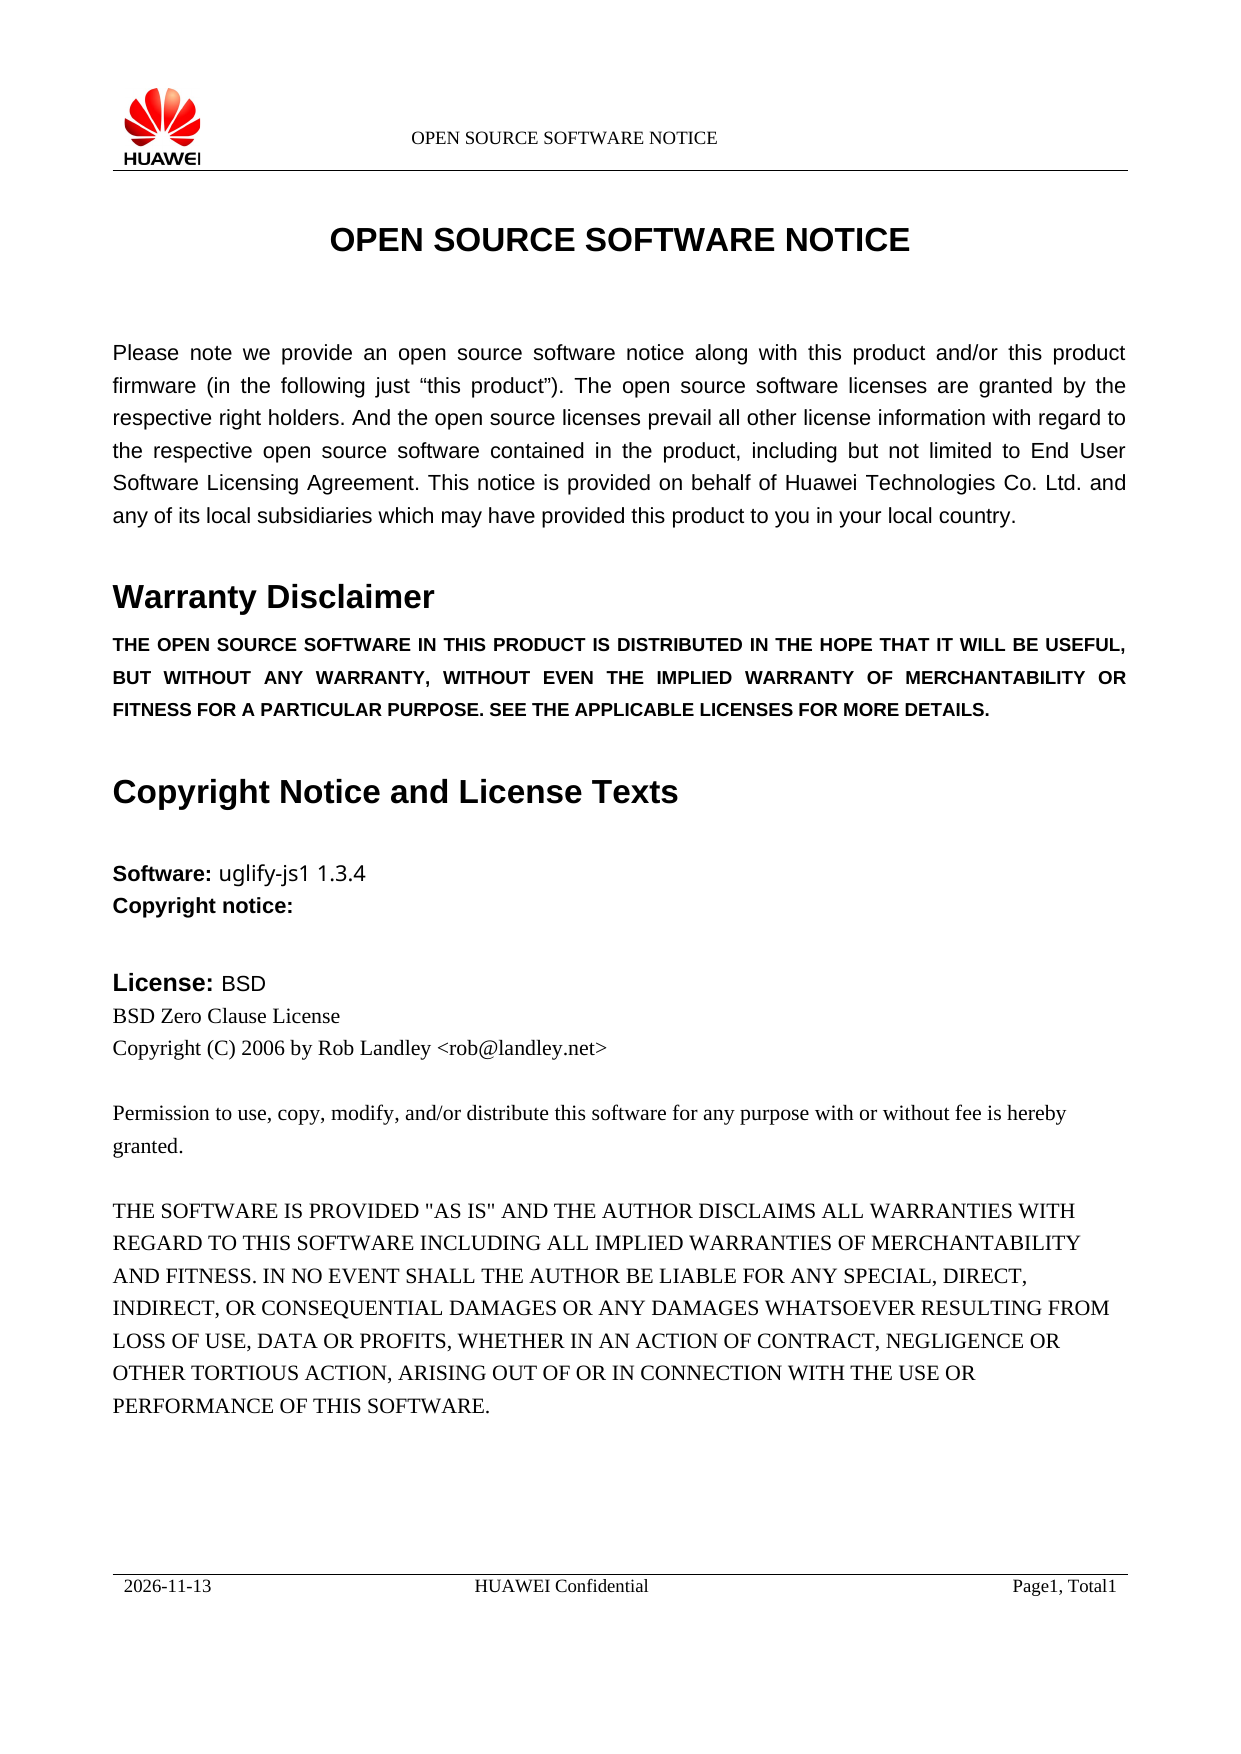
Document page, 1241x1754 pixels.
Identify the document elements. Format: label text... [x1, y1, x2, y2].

text BSD Zero Clause License Copyright (C) 2006 by Rob Landley <rob@landley.net> Permission to use, copy, modify, and/or distribute this software for any purpose with or without fee is hereby granted. THE SOFTWARE IS PROVIDED "AS IS" AND THE AUTHOR DISCLAIMS ALL WARRANTIES WITH REGARD TO THIS SOFTWARE INCLUDING ALL IMPLIED WARRANTIES OF MERCHANTABILITY AND FITNESS. IN NO EVENT SHALL THE AUTHOR BE LIABLE FOR ANY SPECIAL, DIRECT, INDIRECT, OR CONSEQUENTIAL DAMAGES OR ANY DAMAGES WHATSOEVER RESULTING FROM LOSS OF USE, DATA OR PROFITS, WHETHER IN AN ACTION OF CONTRACT, NEGLIGENCE OR OTHER TORTIOUS ACTION, ARISING OUT OF OR IN CONNECTION WITH THE USE OR PERFORMANCE OF THIS SOFTWARE. [112, 999, 1128, 1454]
title Software: uglify-js1 1.3.4 [112, 856, 1128, 889]
picture [124, 88, 201, 165]
text License: BSD [112, 966, 1128, 999]
text Warranty Disclaimer [112, 564, 1128, 629]
text The open source software in this product is distributed in the hope that it will be useful, but WITHOUT ANY WARRANTY, without even the implied warranty of MERCHANTABILITY or FITNESS FOR A PARTICULAR PURPOSE. See the applicable licenses for more details. [112, 629, 1128, 726]
text OPEN SOURCE SOFTWARE NOTICE [112, 206, 1128, 271]
text Copyright notice: [112, 889, 1128, 921]
text Copyright Notice and License Texts [112, 759, 1128, 824]
text Please note we provide an open source software notice along with this product and/or this product firmware (in the following just “this product”). The open source software licenses are granted by the respective right holders. And the open source licenses prevail all other license information with regard to the respective open source software contained in the product, including but not limited to End User Software Licensing Agreement. This notice is provided on behalf of Huawei Technologies Co. Ltd. and any of its local subsidiaries which may have provided this product to you in your local country. [112, 336, 1128, 531]
